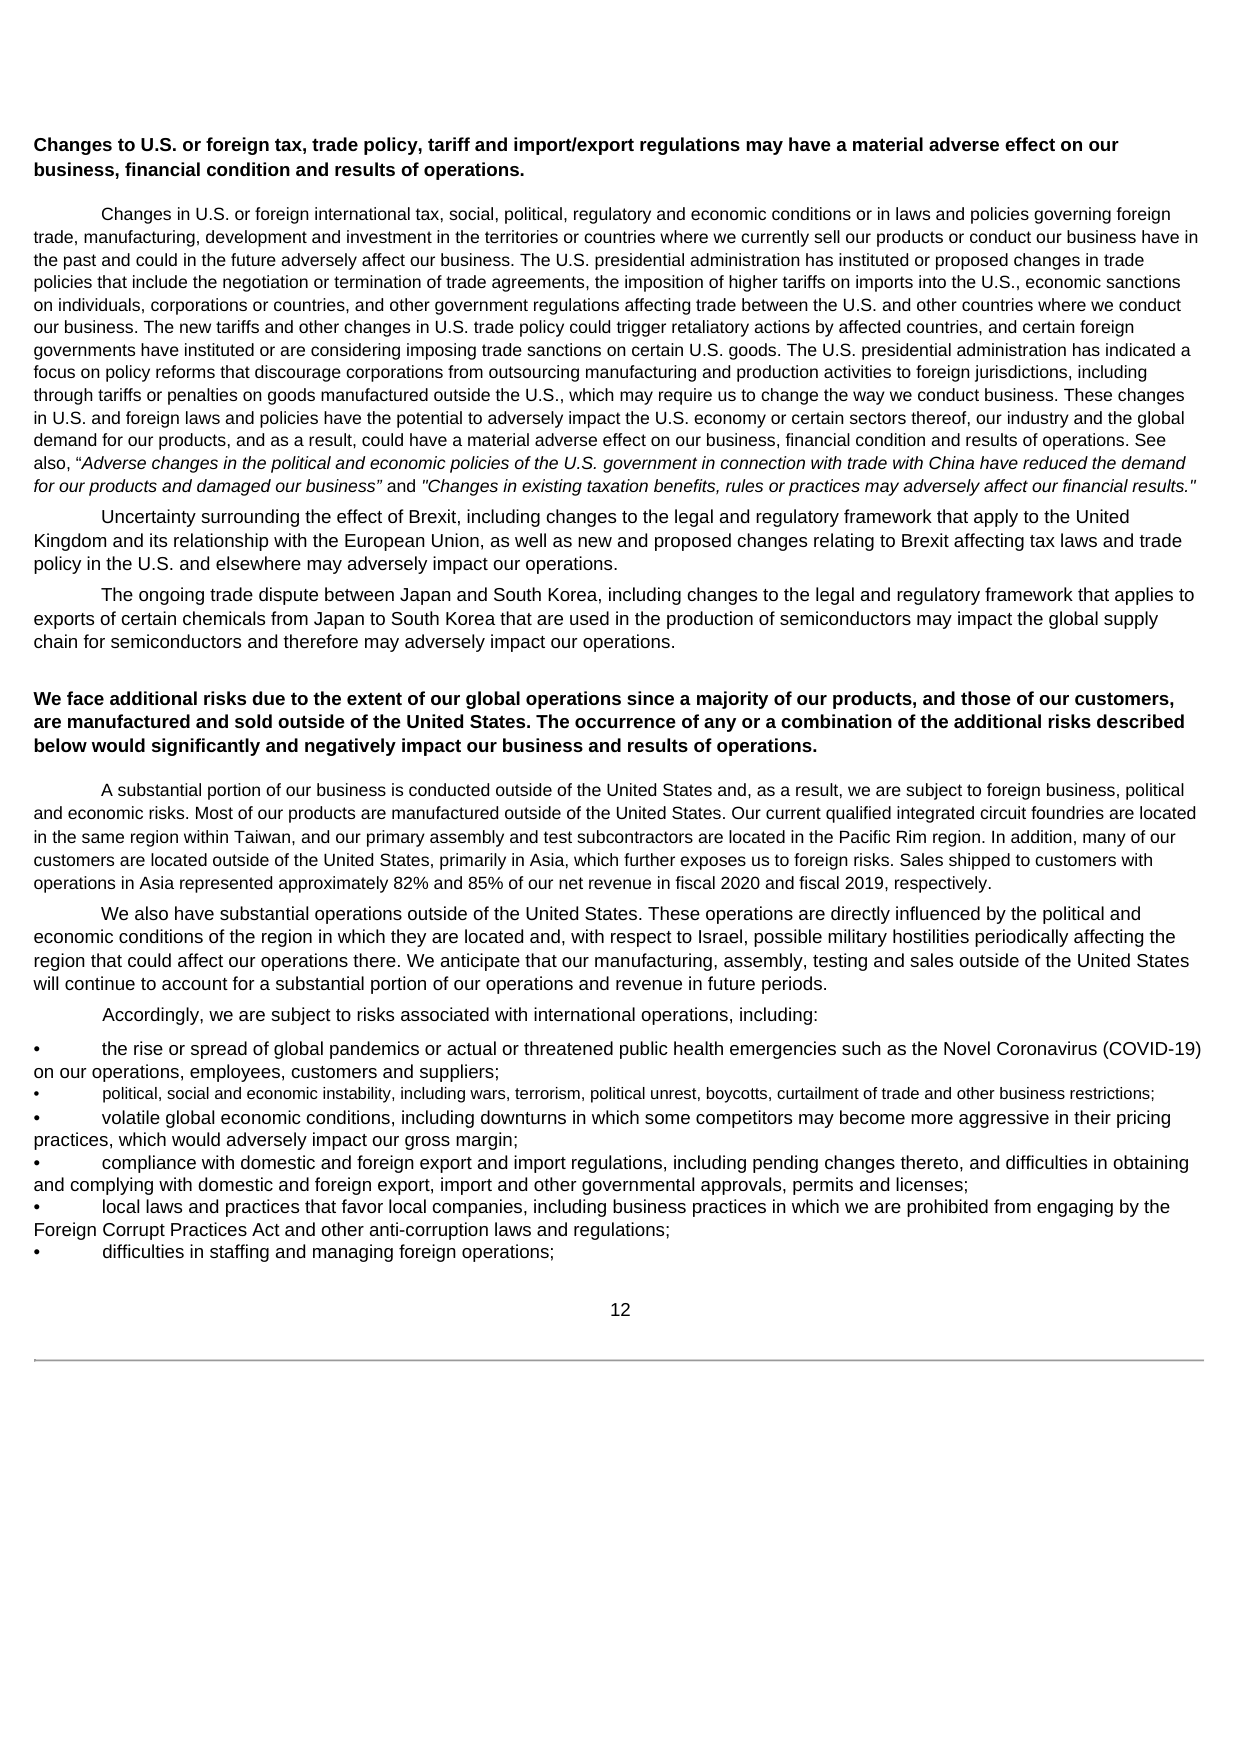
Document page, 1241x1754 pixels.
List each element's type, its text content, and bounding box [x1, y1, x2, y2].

text Changes to U.S. or foreign tax, trade policy, tariff and import/export regulations may have a material adverse effect on our business, financial condition and results of operations. [33, 133, 1165, 180]
text A substantial portion of our business is conducted outside of the United States and, as a result, we are subject to foreign business, political and economic risks. Most of our products are manufactured outside of the United States. Our current qualified integrated circuit foundries are located in the same region within Taiwan, and our primary assembly and test subcontractors are located in the Pacific Rim region. In addition, many of our customers are located outside of the United States, primarily in Asia, which further exposes us to foreign risks. Sales shipped to customers with operations in Asia represented approximately 82% and 85% of our net revenue in fiscal 2020 and fiscal 2019, respectively. [33, 780, 1199, 893]
list political, social and economic instability, including wars, terrorism, political unrest, boycotts, curtailment of trade and other business restrictions; [33, 1084, 1203, 1103]
list compliance with domestic and foreign export and import regulations, including pending changes thereto, and difficulties in obtaining and complying with domestic and foreign export, import and other governmental approvals, permits and licenses; [33, 1151, 1203, 1195]
text Accordingly, we are subject to risks associated with international operations, including: [102, 1004, 1203, 1026]
text The ongoing trade dispute between Japan and South Korea, including changes to the legal and regulatory framework that applies to exports of certain chemicals from Japan to South Korea that are used in the production of semiconductors may impact the global supply chain for semiconductors and therefore may adversely impact our operations. [33, 584, 1199, 653]
text Changes in U.S. or foreign international tax, social, political, regulatory and economic conditions or in laws and policies governing foreign trade, manufacturing, development and investment in the territories or countries where we currently sell our products or conduct our business have in the past and could in the future adversely affect our business. The U.S. presidential administration has instituted or proposed changes in trade policies that include the negotiation or termination of trade agreements, the imposition of higher tariffs on imports into the U.S., economic sanctions on individuals, corporations or countries, and other government regulations affecting trade between the U.S. and other countries where we conduct our business. The new tariffs and other changes in U.S. trade policy could trigger retaliatory actions by affected countries, and certain foreign governments have instituted or are considering imposing trade sanctions on certain U.S. goods. The U.S. presidential administration has indicated a focus on policy reforms that discourage corporations from outsourcing manufacturing and production activities to foreign jurisdictions, including through tariffs or penalties on goods manufactured outside the U.S., which may require us to change the way we conduct business. These changes in U.S. and foreign laws and policies have the potential to adversely impact the U.S. economy or certain sectors thereof, our industry and the global demand for our products, and as a result, could have a material adverse effect on our business, financial condition and results of operations. See also, “Adverse changes in the political and economic policies of the U.S. government in connection with trade with China have reduced the demand for our products and damaged our business” and "Changes in existing taxation benefits, rules or practices may adversely affect our financial results." [33, 204, 1203, 496]
list local laws and practices that favor local companies, including business practices in which we are prohibited from engaging by the Foreign Corrupt Practices Act and other anti-corruption laws and regulations; [33, 1196, 1203, 1240]
text Uncertainty surrounding the effect of Brexit, including changes to the legal and regulatory framework that apply to the United Kingdom and its relationship with the European Union, as well as new and proposed changes relating to Brexit affecting tax laws and trade policy in the U.S. and elsewhere may adversely impact our operations. [33, 506, 1197, 574]
text We face additional risks due to the extent of our global operations since a majority of our products, and those of our customers, are manufactured and sold outside of the United States. The occurrence of any or a combination of the additional risks described below would significantly and negatively impact our business and results of operations. [33, 687, 1199, 756]
text 12 [33, 1299, 1207, 1320]
list volatile global economic conditions, including downturns in which some competitors may become more aggressive in their pricing practices, which would adversely impact our gross margin; [33, 1107, 1203, 1151]
text We also have substantial operations outside of the United States. These operations are directly influenced by the political and economic conditions of the region in which they are located and, with respect to Israel, possible military hostilities periodically affecting the region that could affect our operations there. We anticipate that our manufacturing, assembly, testing and sales outside of the United States will continue to account for a substantial portion of our operations and revenue in future periods. [33, 903, 1201, 994]
list difficulties in staffing and managing foreign operations; [33, 1241, 1203, 1263]
list the rise or spread of global pandemics or actual or threatened public health emergencies such as the Novel Coronavirus (COVID-19) on our operations, employees, customers and suppliers; [33, 1038, 1203, 1083]
